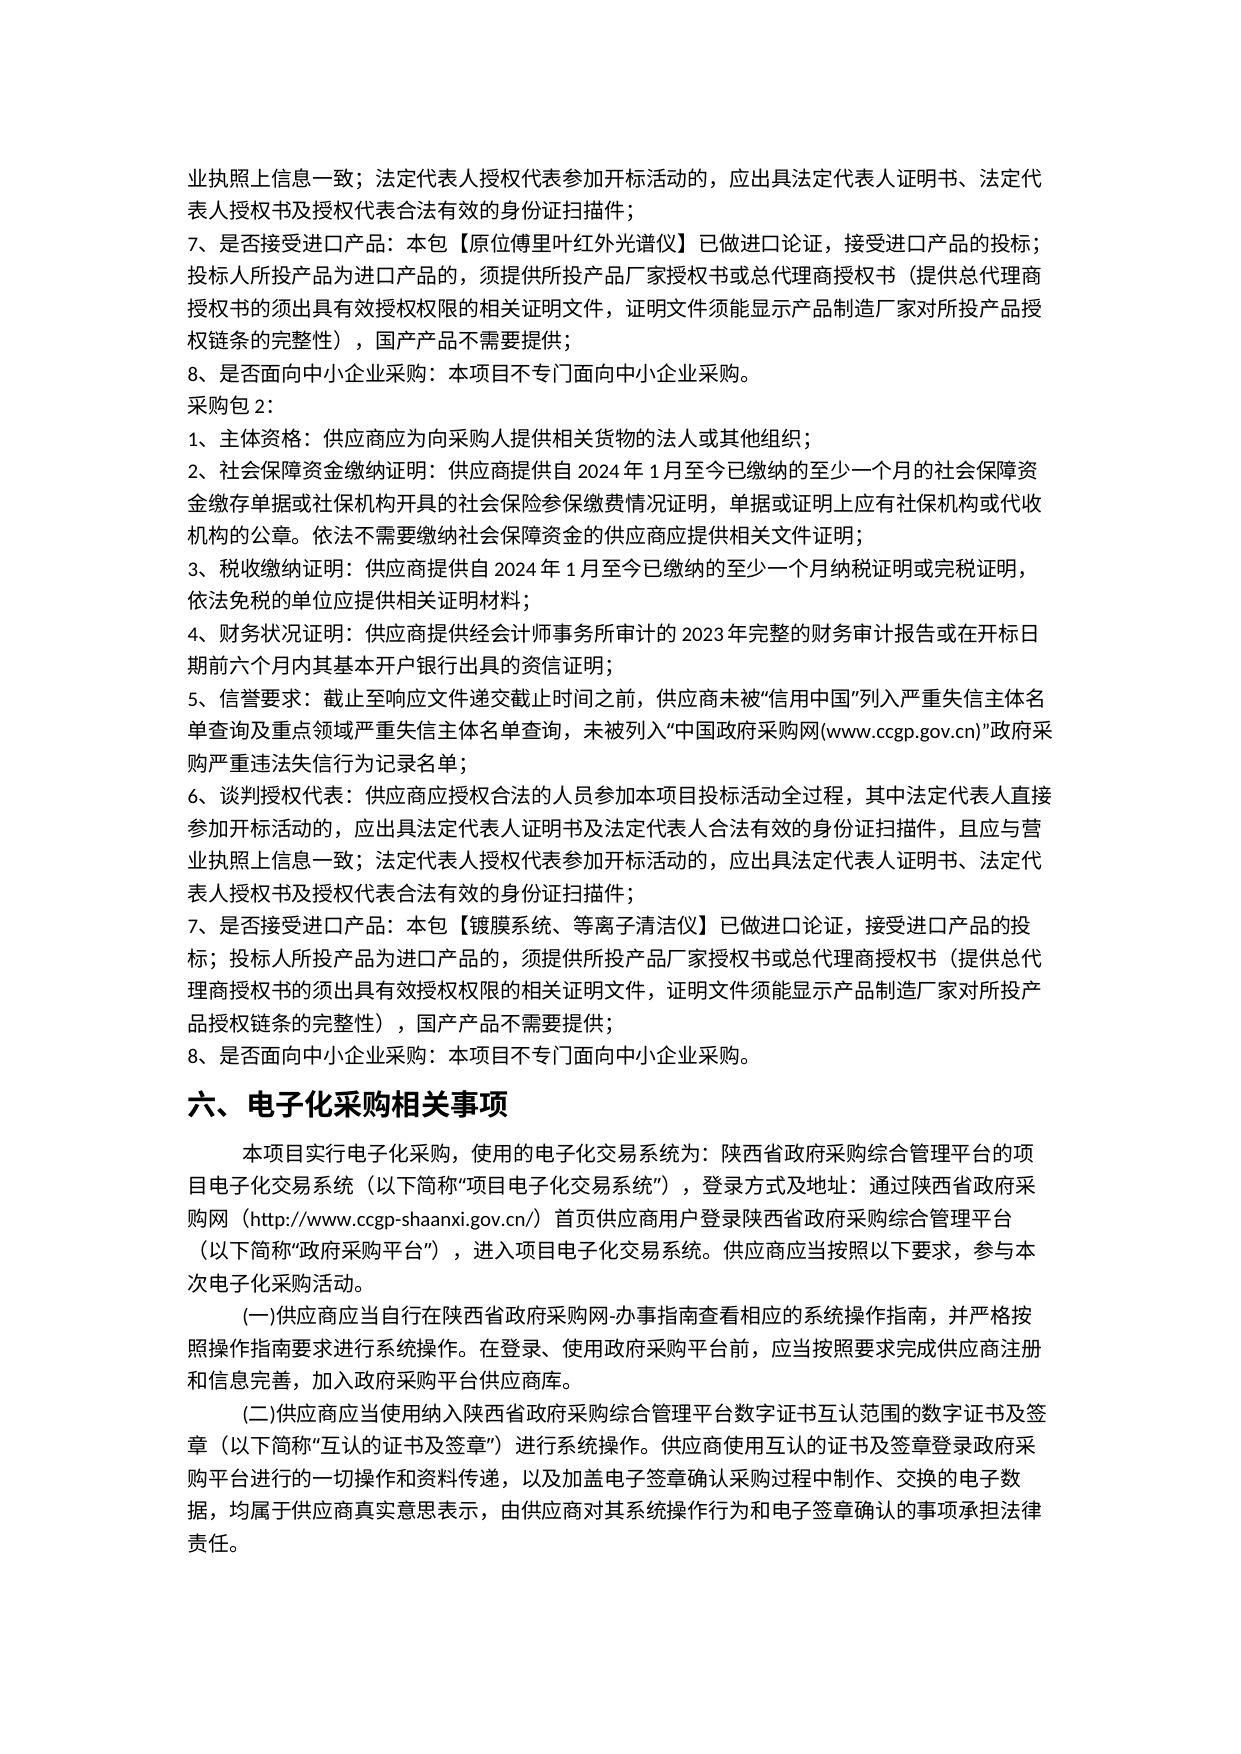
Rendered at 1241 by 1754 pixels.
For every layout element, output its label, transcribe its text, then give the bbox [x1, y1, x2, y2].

text 采购包2： [187, 389, 1053, 422]
text 6、谈判授权代表：供应商应授权合法的人员参加本项目投标活动全过程，其中法定代表人直接参加开标活动的，应出具法定代表人证明书及法定代表人合法有效的身份证扫描件，且应与营业执照上信息一致；法定代表人授权代表参加开标活动的，应出具法定代表人证明书、法定代表人授权书及授权代表合法有效的身份证扫描件； [187, 779, 1053, 909]
text 5、信誉要求：截止至响应文件递交截止时间之前，供应商未被“信用中国”列入严重失信主体名单查询及重点领域严重失信主体名单查询，未被列入“中国政府采购网(www.ccgp.gov.cn)”政府采购严重违法失信行为记录名单； [187, 682, 1053, 779]
text 8、是否面向中小企业采购：本项目不专门面向中小企业采购。 [187, 357, 1053, 389]
text (二)供应商应当使用纳入陕西省政府采购综合管理平台数字证书互认范围的数字证书及签章（以下简称“互认的证书及签章”）进行系统操作。供应商使用互认的证书及签章登录政府采购平台进行的一切操作和资料传递，以及加盖电子签章确认采购过程中制作、交换的电子数据，均属于供应商真实意思表示，由供应商对其系统操作行为和电子签章确认的事项承担法律责任。 [187, 1397, 1053, 1559]
text 4、财务状况证明：供应商提供经会计师事务所审计的2023年完整的财务审计报告或在开标日期前六个月内其基本开户银行出具的资信证明； [187, 617, 1053, 682]
text 8、是否面向中小企业采购：本项目不专门面向中小企业采购。 [187, 1039, 1053, 1072]
text 3、税收缴纳证明：供应商提供自2024年1月至今已缴纳的至少一个月纳税证明或完税证明，依法免税的单位应提供相关证明材料； [187, 552, 1053, 617]
text 六、电子化采购相关事项 [187, 1072, 1053, 1137]
text 7、是否接受进口产品：本包【镀膜系统、等离子清洁仪】已做进口论证，接受进口产品的投标；投标人所投产品为进口产品的，须提供所投产品厂家授权书或总代理商授权书（提供总代理商授权书的须出具有效授权权限的相关证明文件，证明文件须能显示产品制造厂家对所投产品授权链条的完整性），国产产品不需要提供； [187, 909, 1053, 1039]
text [187, 162, 1053, 227]
text 2、社会保障资金缴纳证明：供应商提供自2024年1月至今已缴纳的至少一个月的社会保障资金缴存单据或社保机构开具的社会保险参保缴费情况证明，单据或证明上应有社保机构或代收机构的公章。依法不需要缴纳社会保障资金的供应商应提供相关文件证明； [187, 454, 1053, 552]
text (一)供应商应当自行在陕西省政府采购网-办事指南查看相应的系统操作指南，并严格按照操作指南要求进行系统操作。在登录、使用政府采购平台前，应当按照要求完成供应商注册和信息完善，加入政府采购平台供应商库。 [187, 1299, 1053, 1397]
text 本项目实行电子化采购，使用的电子化交易系统为：陕西省政府采购综合管理平台的项目电子化交易系统（以下简称“项目电子化交易系统”），登录方式及地址：通过陕西省政府采购网（http://www.ccgp-shaanxi.gov.cn/）首页供应商用户登录陕西省政府采购综合管理平台（以下简称“政府采购平台”），进入项目电子化交易系统。供应商应当按照以下要求，参与本次电子化采购活动。 [187, 1137, 1053, 1299]
text 1、主体资格：供应商应为向采购人提供相关货物的法人或其他组织； [187, 422, 1053, 454]
text 7、是否接受进口产品：本包【原位傅里叶红外光谱仪】已做进口论证，接受进口产品的投标；投标人所投产品为进口产品的，须提供所投产品厂家授权书或总代理商授权书（提供总代理商授权书的须出具有效授权权限的相关证明文件，证明文件须能显示产品制造厂家对所投产品授权链条的完整性），国产产品不需要提供； [187, 227, 1053, 357]
